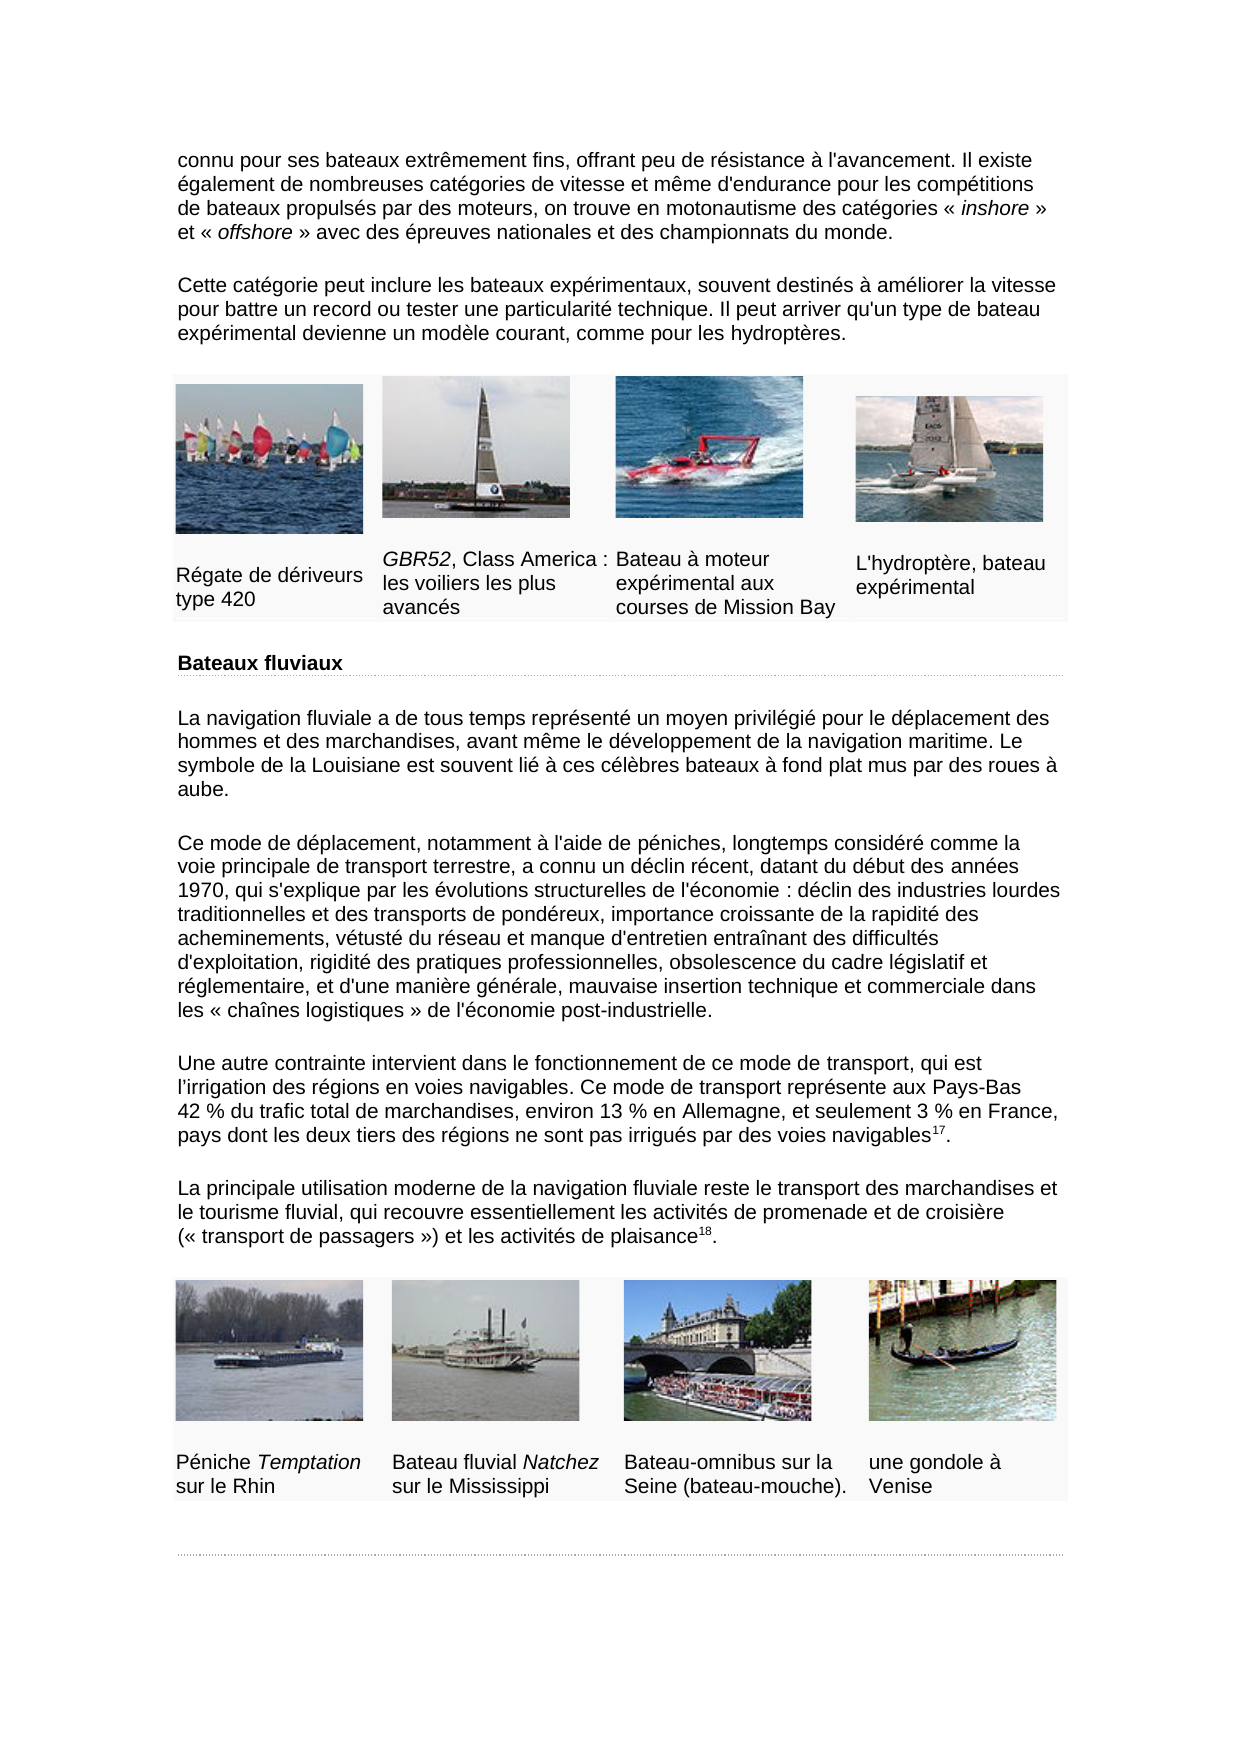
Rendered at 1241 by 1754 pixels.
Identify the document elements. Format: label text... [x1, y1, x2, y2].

text Cette catégorie peut inclure les bateaux expérimentaux, souvent destinés à améliorer la vitesse pour battre un record ou tester une particularité technique. Il peut arriver qu'un type de bateau expérimental devienne un modèle courant, comme pour les hydroptères. [177, 273, 1063, 344]
table_header Régate de dériveurs type 420 [176, 377, 379, 618]
picture [382, 376, 570, 518]
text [177, 148, 1063, 243]
picture [175, 1280, 364, 1421]
picture [623, 1280, 812, 1421]
text Bateaux fluviaux [177, 651, 1063, 676]
picture [615, 376, 804, 518]
picture [391, 1280, 580, 1421]
text La navigation fluviale a de tous temps représenté un moyen privilégié pour le déplacement des hommes et des marchandises, avant même le développement de la navigation maritime. Le symbole de la Louisiane est souvent lié à ces célèbres bateaux à fond plat mus par des roues à aube. [177, 705, 1063, 801]
table_header GBR52, Class America : les voiliers les plus avancés [383, 377, 613, 618]
picture [855, 396, 1044, 522]
table_header Bateau à moteur expérimental aux courses de Mission Bay [616, 377, 853, 618]
table_header Bateau fluvial Natchez sur le Mississippi [392, 1280, 621, 1498]
table_header Péniche Temptation sur le Rhin [176, 1280, 389, 1498]
picture [868, 1280, 1057, 1421]
text Une autre contrainte intervient dans le fonctionnement de ce mode de transport, qui est l’irrigation des régions en voies navigables. Ce mode de transport représente aux Pays-Bas 42 % du trafic total de marchandises, environ 13 % en Allemagne, et seulement 3 % en France, pays dont les deux tiers des régions ne sont pas irrigués par des voies navigables[17]. [177, 1051, 1063, 1147]
picture [175, 384, 364, 534]
text Ce mode de déplacement, notamment à l'aide de péniches, longtemps considéré comme la voie principale de transport terrestre, a connu un déclin récent, datant du début des années 1970, qui s'explique par les évolutions structurelles de l'économie : déclin des industries lourdes traditionnelles et des transports de pondéreux, importance croissante de la rapidité des acheminements, vétusté du réseau et manque d'entretien entraînant des difficultés d'exploitation, rigidité des pratiques professionnelles, obsolescence du cadre législatif et réglementaire, et d'une manière générale, mauvaise insertion technique et commerciale dans les « chaînes logistiques » de l'économie post-industrielle. [177, 830, 1063, 1022]
table_header Bateau-omnibus sur la Seine (bateau-mouche). [624, 1280, 866, 1498]
table_header L'hydroptère, bateau expérimental [856, 377, 1065, 618]
table_header une gondole à Venise [869, 1280, 1065, 1498]
text La principale utilisation moderne de la navigation fluviale reste le transport des marchandises et le tourisme fluvial, qui recouvre essentiellement les activités de promenade et de croisière (« transport de passagers ») et les activités de plaisance[18]. [177, 1176, 1063, 1248]
